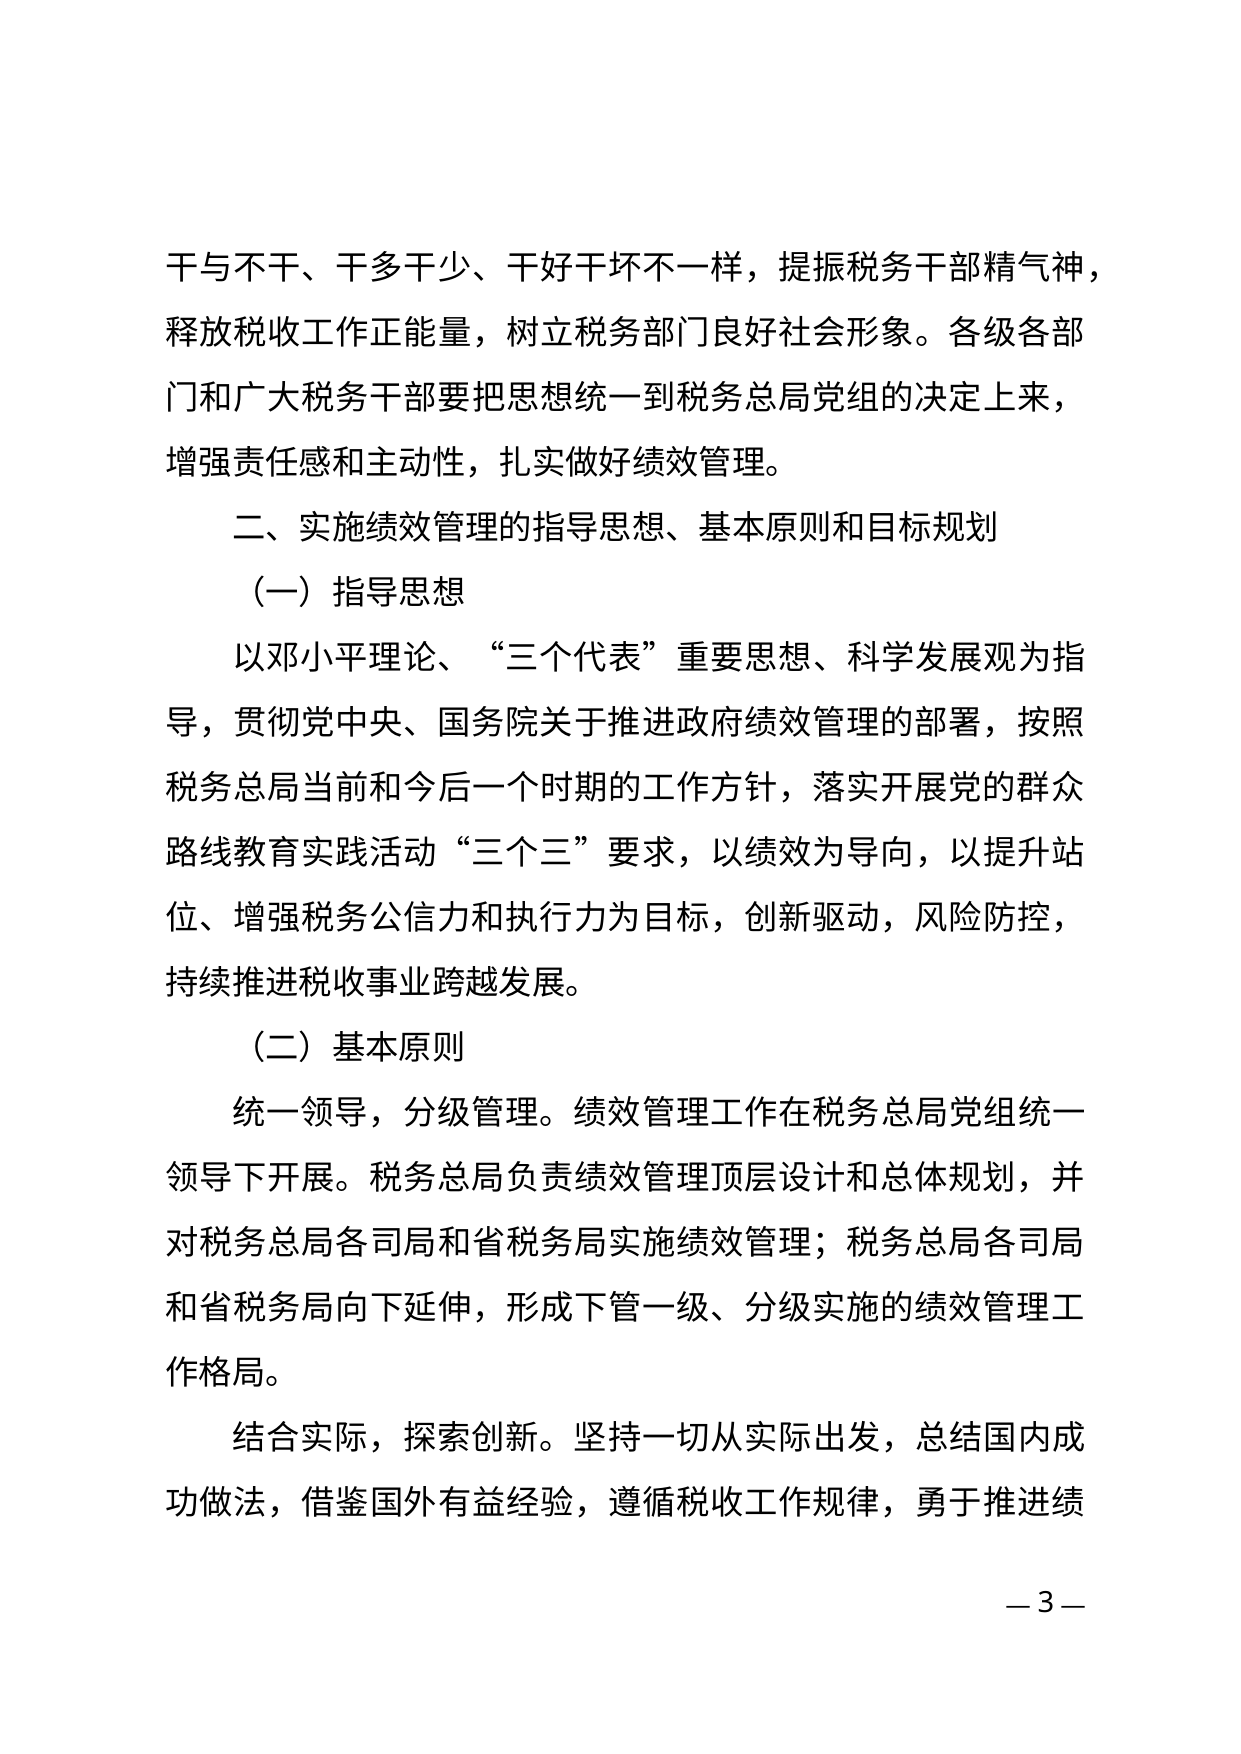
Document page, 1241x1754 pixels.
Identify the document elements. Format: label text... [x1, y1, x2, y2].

text 统一领导，分级管理。绩效管理工作在税务总局党组统一领导下开展。税务总局负责绩效管理顶层设计和总体规划，并对税务总局各司局和省税务局实施绩效管理；税务总局各司局和省税务局向下延伸，形成下管一级、分级实施的绩效管理工作格局。 [165, 1078, 1087, 1403]
text 以邓小平理论、“三个代表”重要思想、科学发展观为指导，贯彻党中央、国务院关于推进政府绩效管理的部署，按照税务总局当前和今后一个时期的工作方针，落实开展党的群众路线教育实践活动“三个三”要求，以绩效为导向，以提升站位、增强税务公信力和执行力为目标，创新驱动，风险防控，持续推进税收事业跨越发展。 [165, 623, 1087, 1013]
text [165, 1403, 1087, 1533]
text （一）指导思想 [165, 558, 1087, 623]
text （二）基本原则 [165, 1013, 1087, 1078]
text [165, 233, 1087, 493]
text 二、实施绩效管理的指导思想、基本原则和目标规划 [165, 493, 1087, 558]
